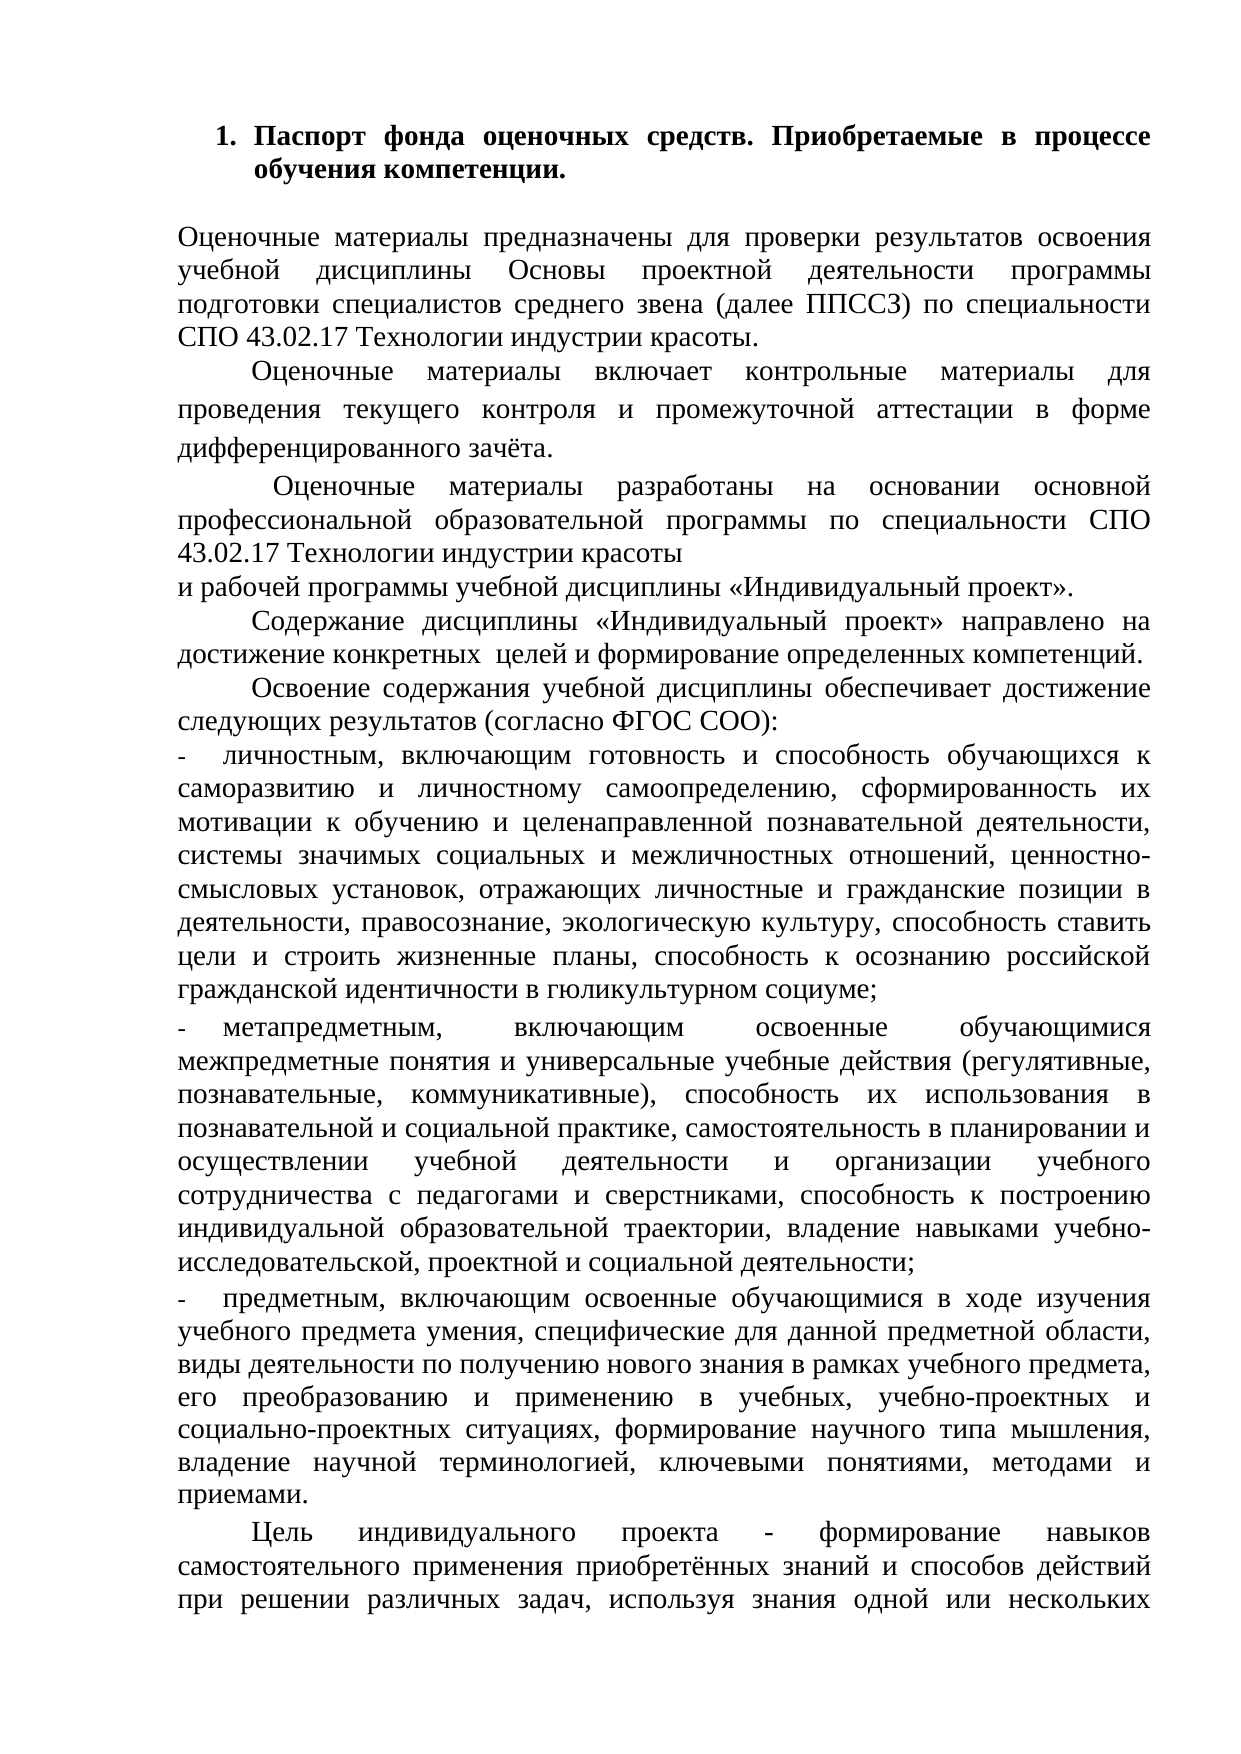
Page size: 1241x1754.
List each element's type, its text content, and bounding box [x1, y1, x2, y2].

list Паспорт фонда оценочных средств. Приобретаемые в процессе обучения компетенции. [215, 118, 1152, 185]
list предметным, включающим освоенные обучающимися в ходе изучения учебного предмета умения, специфические для данной предметной области, виды деятельности по получению нового знания в рамках учебного предмета, его преобразованию и применению в учебных, учебно-проектных и социально-проектных ситуациях, формирование научного типа мышления, владение научной терминологией, ключевыми понятиями, методами и приемами. [177, 1282, 1152, 1510]
text Оценочные материалы предназначены для проверки результатов освоения учебной дисциплины Основы проектной деятельности программы подготовки специалистов среднего звена (далее ППССЗ) по специальности СПО 43.02.17 Технологии индустрии красоты. [177, 219, 1152, 353]
text Содержание дисциплины «Индивидуальный проект» направлено на достижение конкретных целей и формирование определенных компетенций. [177, 603, 1152, 670]
text и рабочей программы учебной дисциплины «Индивидуальный проект». [177, 569, 1152, 603]
text Оценочные материалы включает контрольные материалы для проведения текущего контроля и промежуточной аттестации в форме дифференцированного зачёта. [177, 353, 1152, 463]
list личностным, включающим готовность и способность обучающихся к саморазвитию и личностному самоопределению, сформированность их мотивации к обучению и целенаправленной познавательной деятельности, системы значимых социальных и межличностных отношений, ценностно-смысловых установок, отражающих личностные и гражданские позиции в деятельности, правосознание, экологическую культуру, способность ставить цели и строить жизненные планы, способность к осознанию российской гражданской идентичности в гюликультурном социуме; [177, 737, 1152, 1005]
list метапредметным, включающим освоенные обучающимися межпредметные понятия и универсальные учебные действия (регулятивные, познавательные, коммуникативные), способность их использования в познавательной и социальной практике, самостоятельность в планировании и осуществлении учебной деятельности и организации учебного сотрудничества с педагогами и сверстниками, способность к построению индивидуальной образовательной траектории, владение навыками учебно-исследовательской, проектной и социальной деятельности; [177, 1009, 1152, 1278]
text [177, 1514, 1152, 1615]
text Оценочные материалы разработаны на основании основной профессиональной образовательной программы по специальности СПО 43.02.17 Технологии индустрии красоты [177, 468, 1152, 569]
text Освоение содержания учебной дисциплины обеспечивает достижение следующих результатов (согласно ФГОС СОО): [177, 670, 1152, 737]
